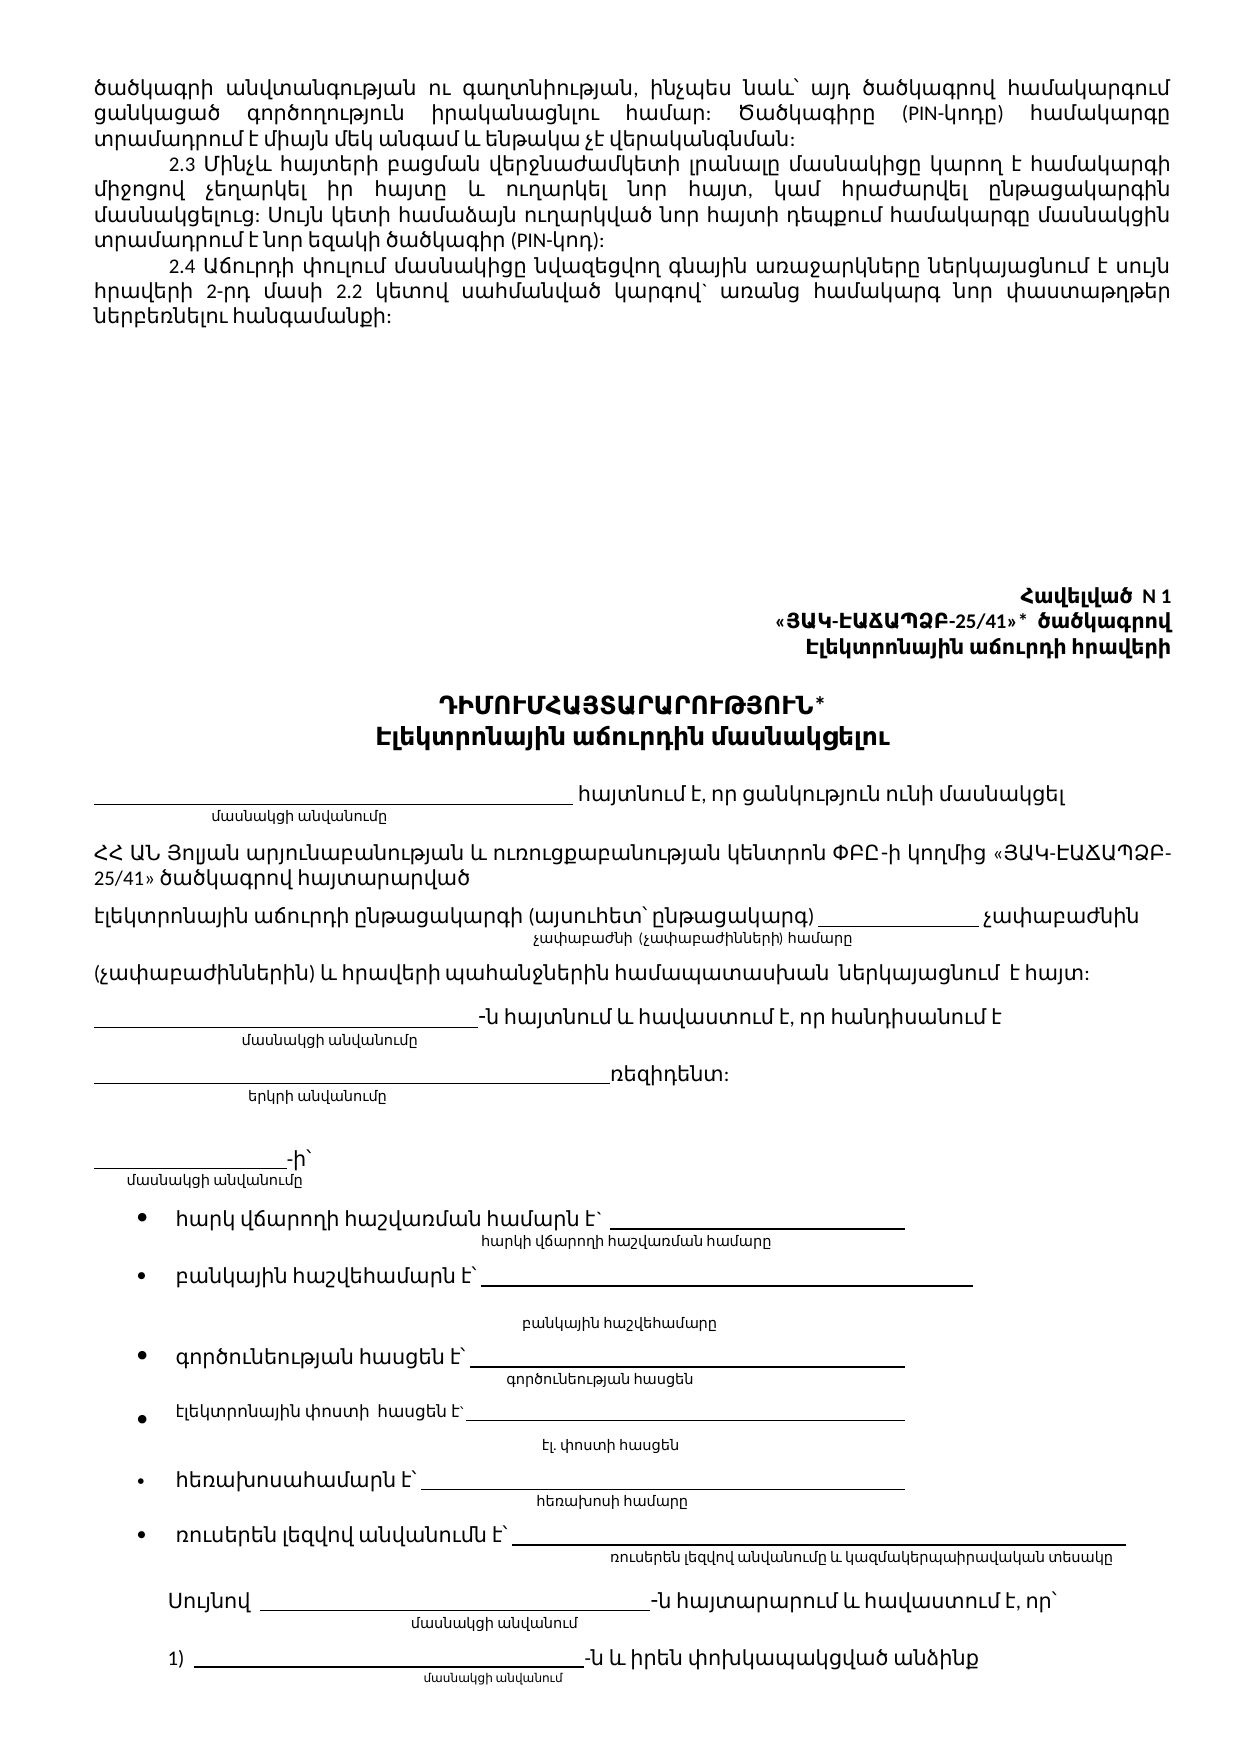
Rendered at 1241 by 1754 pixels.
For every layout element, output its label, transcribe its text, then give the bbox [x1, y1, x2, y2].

text -ի՝ [94, 1146, 1171, 1172]
list հեռախոսահամարն է՝ [138, 1467, 1171, 1492]
text Էլեկտրոնային աճուրդի հրավերի [94, 634, 1171, 659]
text Սույնով -ն հայտարարում և հավաստում է, որ՝ [94, 1584, 1171, 1614]
list բանկային հաշվեհամարն է՝ [138, 1263, 1171, 1314]
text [94, 75, 1171, 151]
text էլ. փոստի հասցեն [94, 1436, 1171, 1467]
text բանկային հաշվեհամարը [94, 1314, 1171, 1344]
text 1) -ն և իրեն փոխկապակցված անձինք [94, 1645, 1171, 1670]
text ՀՀ ԱՆ Յոլյան արյունաբանության և ուռուցքաբանության կենտրոն ՓԲԸ-ի կողմից «ՅԱԿ-ԷԱՃԱՊՁԲ-25/41» ծածկագրով հայտարարված [94, 838, 1171, 891]
text 2.4 Աճուրդի փուլում մասնակիցը նվազեցվող գնային առաջարկները ներկայացնում է սույն հրավերի 2-րդ մասի 2.2 կետով սահմանված կարգով` առանց համակարգ նոր փաստաթղթեր ներբեռնելու հանգամանքի: [94, 253, 1171, 329]
list էլեկտրոնային փոստի հասցեն է՝ [138, 1401, 1171, 1436]
text մասնակցի անվանումը [94, 807, 1171, 838]
text չափաբաժնի (չափաբաժինների) համարը [94, 929, 1171, 960]
text ռեզիդենտ: [94, 1061, 1171, 1087]
text -ն հայտնում և հավաստում է, որ հանդիսանում է [94, 1000, 1171, 1031]
text մասնակցի անվանումը [94, 1031, 1171, 1061]
text ռուսերեն լեզվով անվանումը և կազմակերպաիրավական տեսակը [536, 1548, 1171, 1579]
text գործունեության հասցեն [94, 1370, 1171, 1401]
text մասնակցի անվանում [94, 1670, 1171, 1696]
text Հավելված N 1 [94, 583, 1171, 609]
text էլեկտրոնային աճուրդի ընթացակարգի (այսուհետ՝ ընթացակարգ) չափաբաժնին [94, 904, 1171, 929]
text մասնակցի անվանումը [94, 1172, 1171, 1202]
text հարկի վճարողի հաշվառման համարը [94, 1233, 1171, 1263]
text հայտնում է, որ ցանկություն ունի մասնակցել [94, 782, 1171, 807]
text երկրի անվանումը [94, 1087, 1171, 1117]
list հարկ վճարողի հաշվառման համարն է` [138, 1202, 1171, 1233]
text «ՅԱԿ-ԷԱՃԱՊՁԲ-25/41»* ծածկագրով [94, 609, 1171, 634]
text ԴԻՄՈՒՄՀԱՅՏԱՐԱՐՈՒԹՅՈՒՆ* [94, 690, 1171, 721]
text 2.3 Մինչև հայտերի բացման վերջնաժամկետի լրանալը մասնակիցը կարող է համակարգի միջոցով չեղարկել իր հայտը և ուղարկել նոր հայտ, կամ հրաժարվել ընթացակարգին մասնակցելուց: Սույն կետի համաձայն ուղարկված նոր հայտի դեպքում համակարգը մասնակցին տրամադրում է նոր եզակի ծածկագիր (PIN-կոդ): [94, 151, 1171, 253]
text մասնակցի անվանում [94, 1614, 1171, 1645]
text (չափաբաժիններին) և հրավերի պահանջներին համապատասխան ներկայացնում է հայտ: [94, 960, 1171, 985]
list գործունեության հասցեն է՝ [138, 1344, 1171, 1370]
subtitle Էլեկտրոնային աճուրդին մասնակցելու [94, 721, 1171, 751]
list ռուսերեն լեզվով անվանումն է՝ [138, 1523, 1171, 1548]
text հեռախոսի համարը [462, 1492, 1171, 1523]
